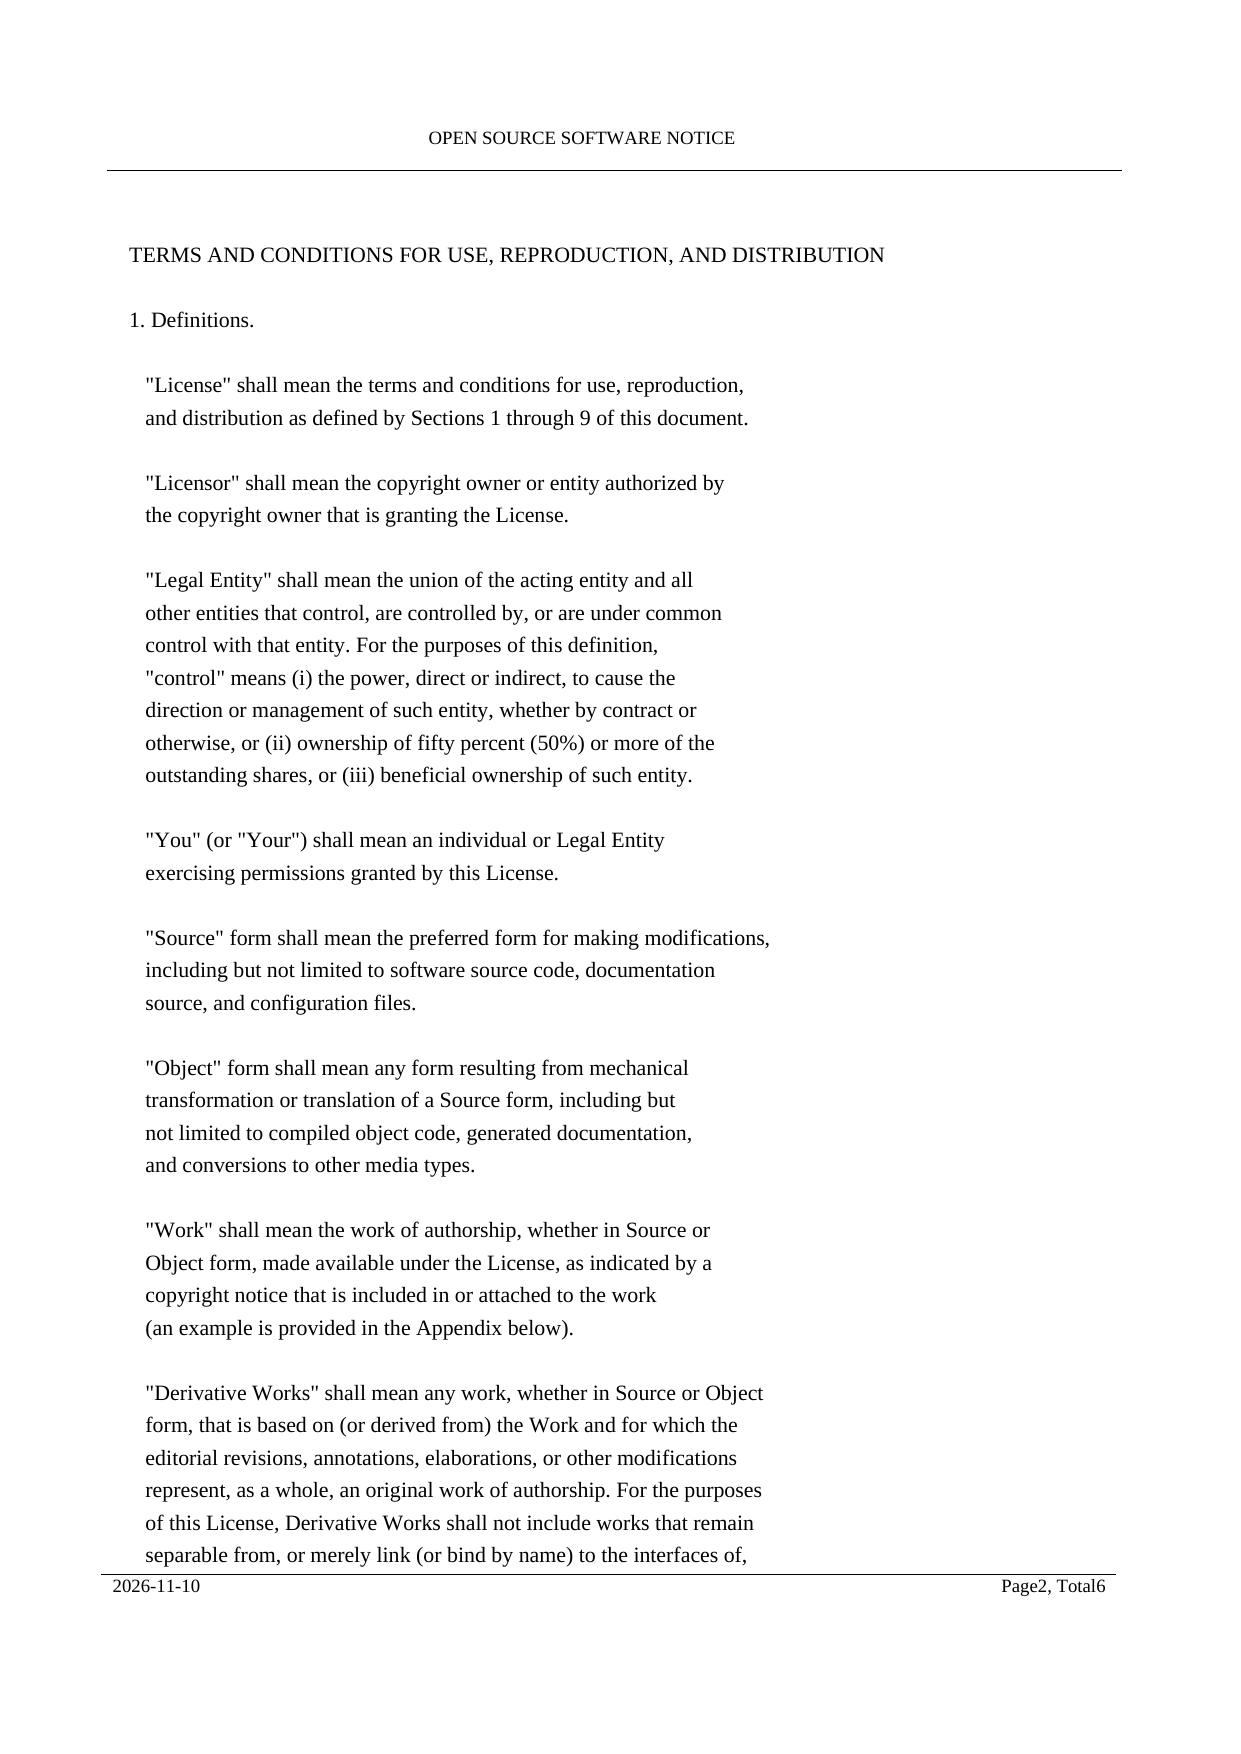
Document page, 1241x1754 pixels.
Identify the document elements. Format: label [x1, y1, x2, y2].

text [112, 206, 1128, 1571]
